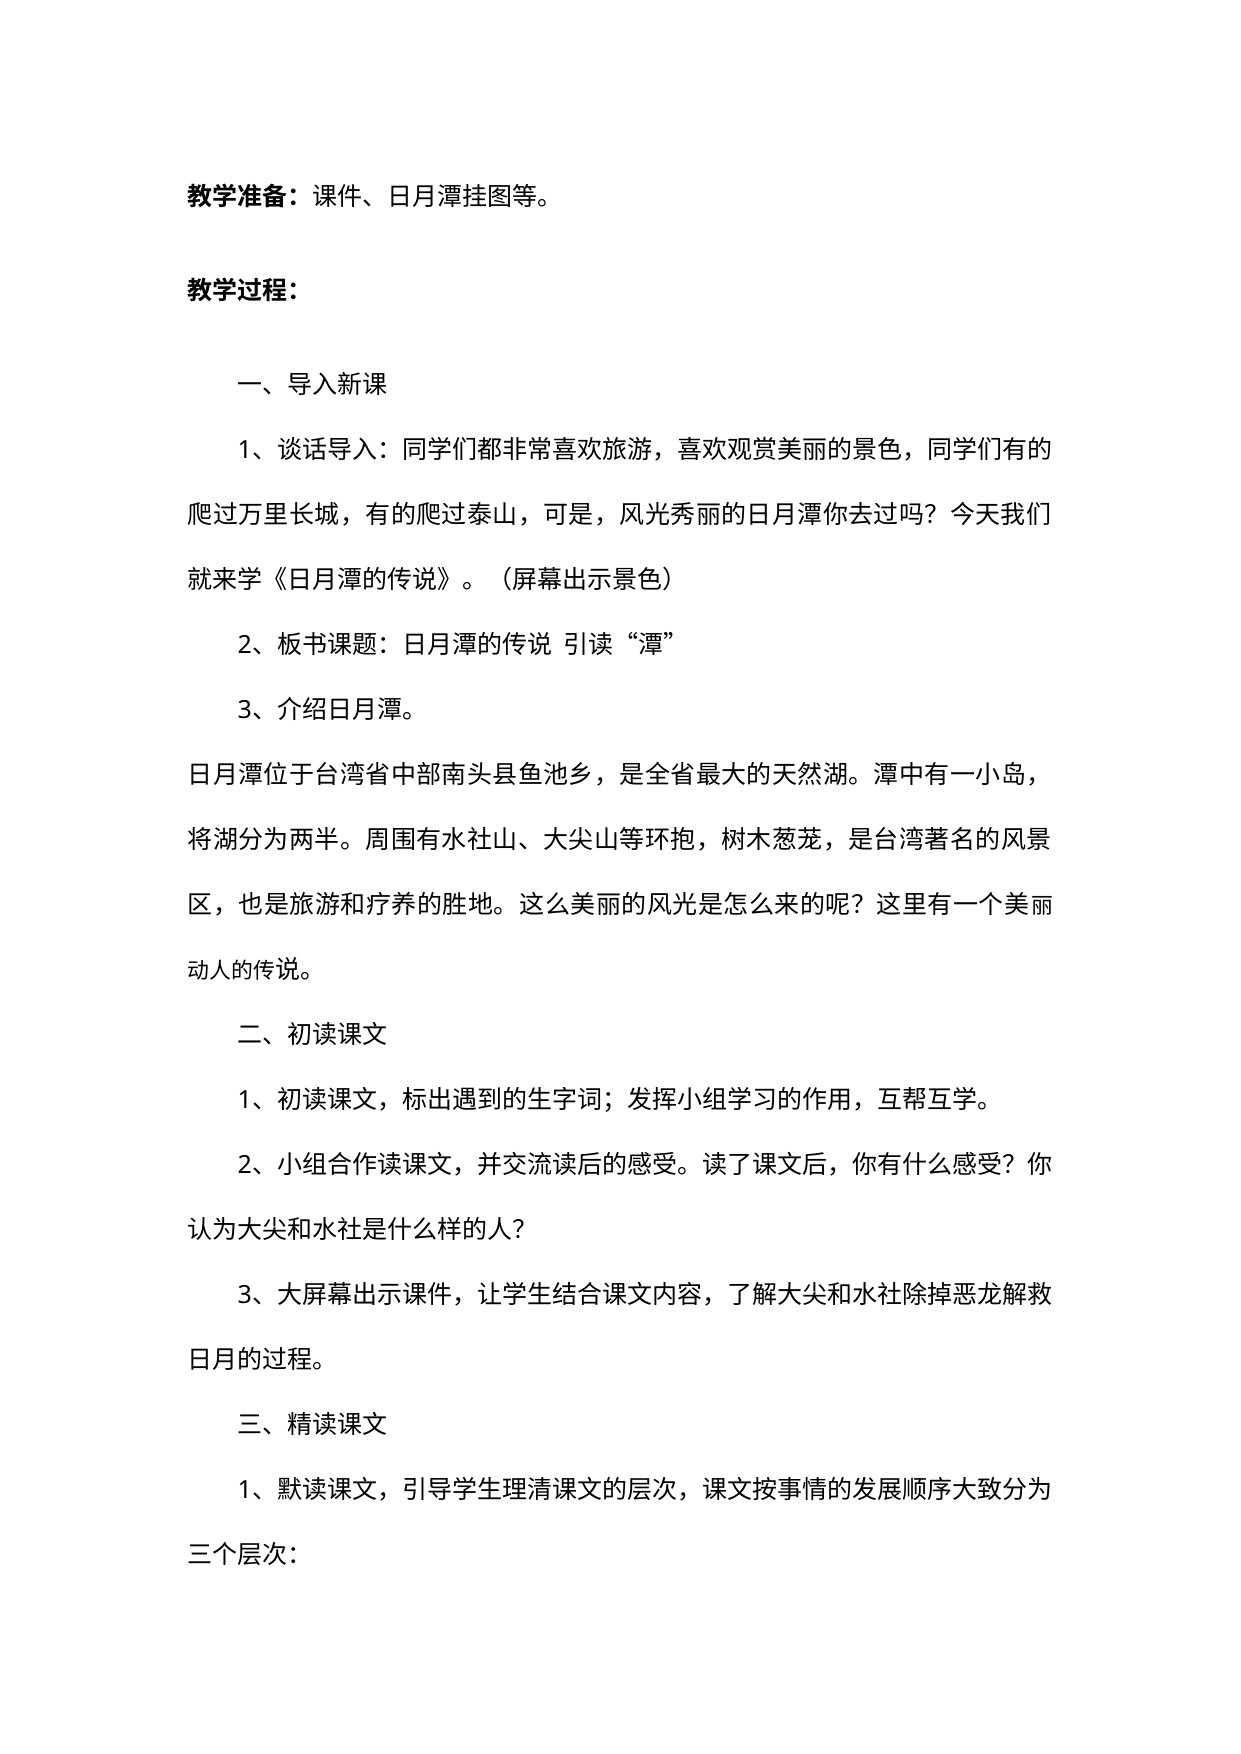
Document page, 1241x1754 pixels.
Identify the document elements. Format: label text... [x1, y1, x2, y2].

text 3、介绍日月潭。 [187, 675, 1053, 740]
text 教学过程： [187, 256, 1053, 321]
text 2、板书课题：日月潭的传说 引读“潭” [187, 610, 1053, 675]
text 三、精读课文 [187, 1390, 1053, 1455]
text 教学准备：课件、日月潭挂图等。 [187, 162, 1053, 227]
text 1、默读课文，引导学生理清课文的层次，课文按事情的发展顺序大致分为三个层次： [187, 1455, 1053, 1585]
text 2、小组合作读课文，并交流读后的感受。读了课文后，你有什么感受？你认为大尖和水社是什么样的人？ [187, 1130, 1053, 1260]
text 1、初读课文，标出遇到的生字词；发挥小组学习的作用，互帮互学。 [187, 1065, 1053, 1130]
text 一、导入新课 [187, 350, 1053, 415]
text 1、谈话导入：同学们都非常喜欢旅游，喜欢观赏美丽的景色，同学们有的爬过万里长城，有的爬过泰山，可是，风光秀丽的日月潭你去过吗？今天我们就来学《日月潭的传说》。（屏幕出示景色） [187, 415, 1053, 610]
text 二、初读课文 [187, 1000, 1053, 1065]
text 3、大屏幕出示课件，让学生结合课文内容，了解大尖和水社除掉恶龙解救日月的过程。 [187, 1260, 1053, 1390]
text 日月潭位于台湾省中部南头县鱼池乡，是全省最大的天然湖。潭中有一小岛，将湖分为两半。周围有水社山、大尖山等环抱，树木葱茏，是台湾著名的风景区，也是旅游和疗养的胜地。这么美丽的风光是怎么来的呢？这里有一个美丽动人的传说。 [187, 740, 1053, 1000]
